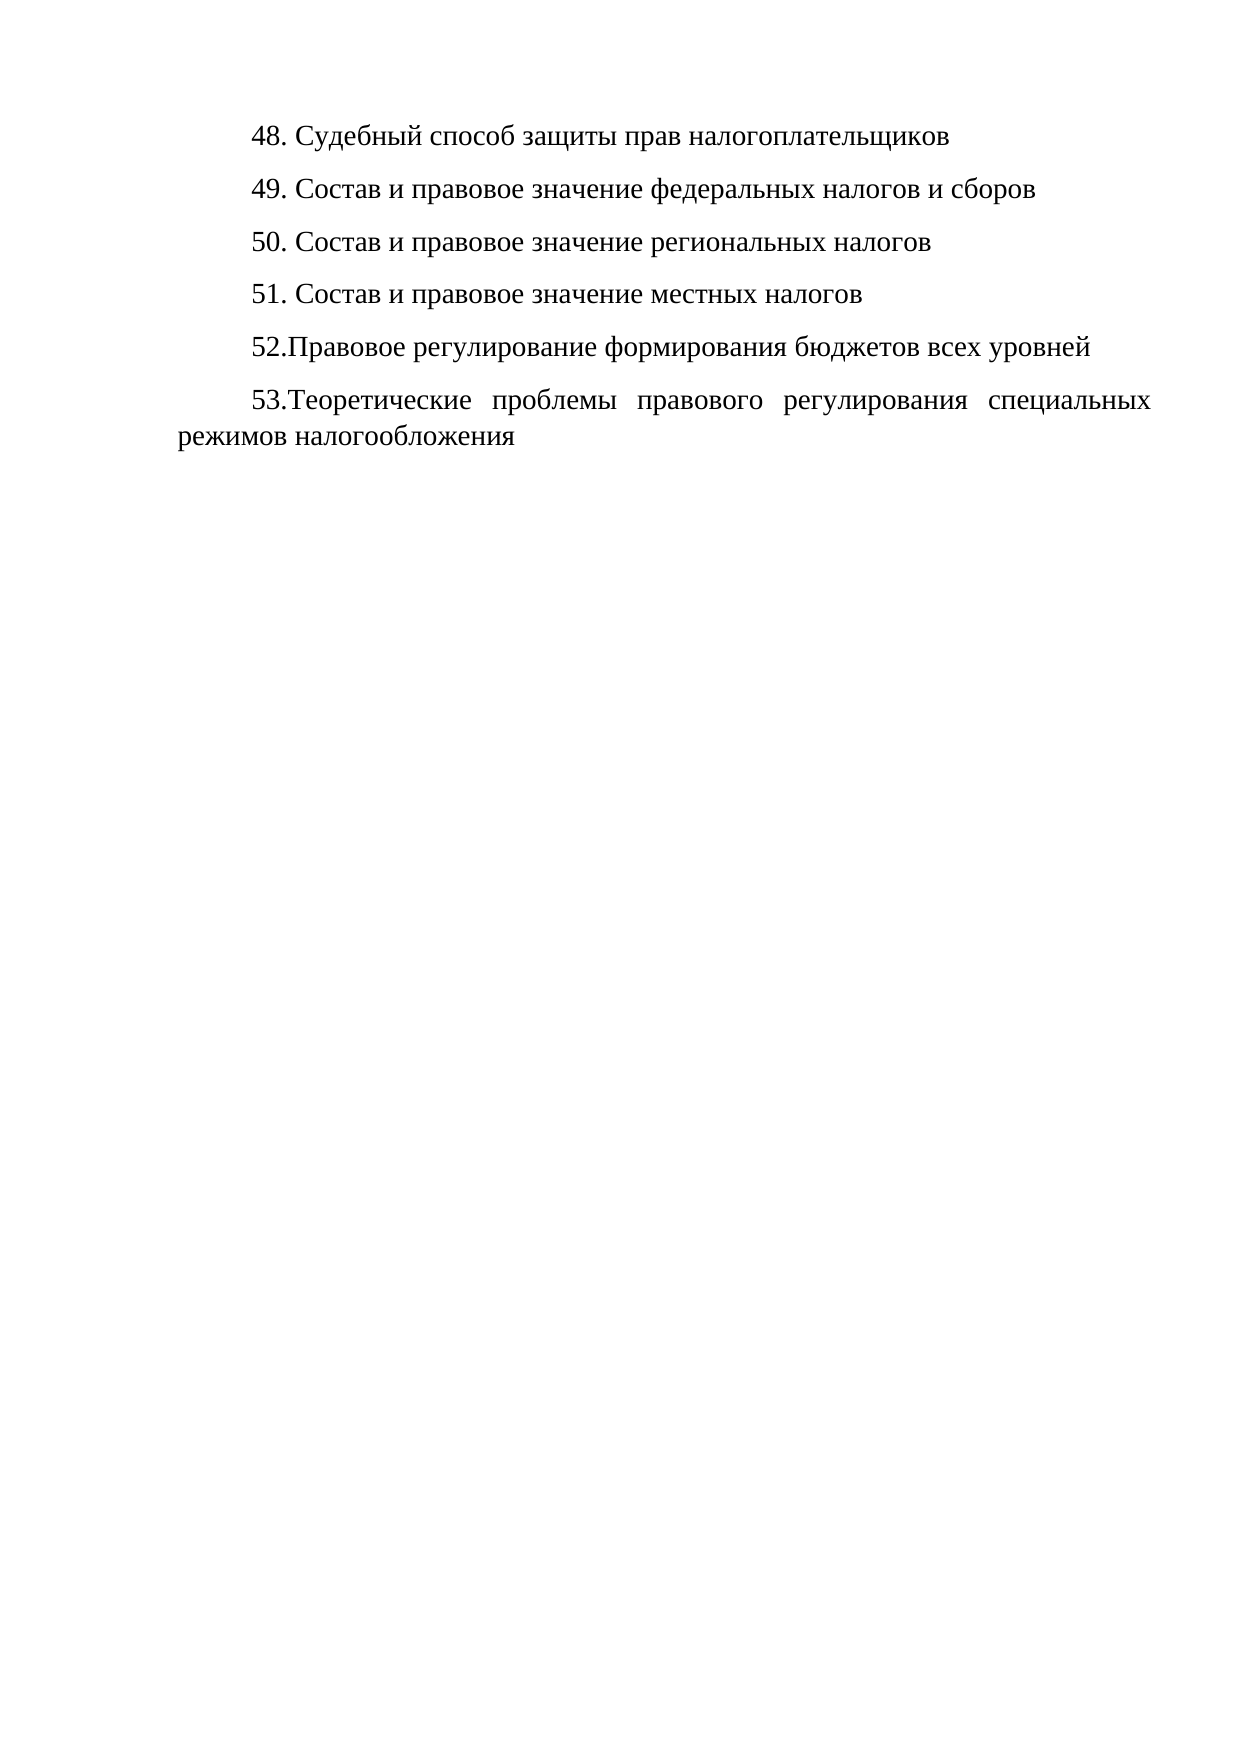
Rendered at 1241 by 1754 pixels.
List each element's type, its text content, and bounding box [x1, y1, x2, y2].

text 48. Судебный способ защиты прав налогоплательщиков [177, 118, 1152, 152]
text 53.Теоретические проблемы правового регулирования специальных режимов налогообложения [177, 382, 1152, 452]
text 51. Состав и правовое значение местных налогов [177, 277, 1152, 310]
text 50. Состав и правовое значение региональных налогов [177, 224, 1152, 257]
text 49. Состав и правовое значение федеральных налогов и сборов [177, 171, 1152, 204]
text 52.Правовое регулирование формирования бюджетов всех уровней [177, 329, 1152, 363]
